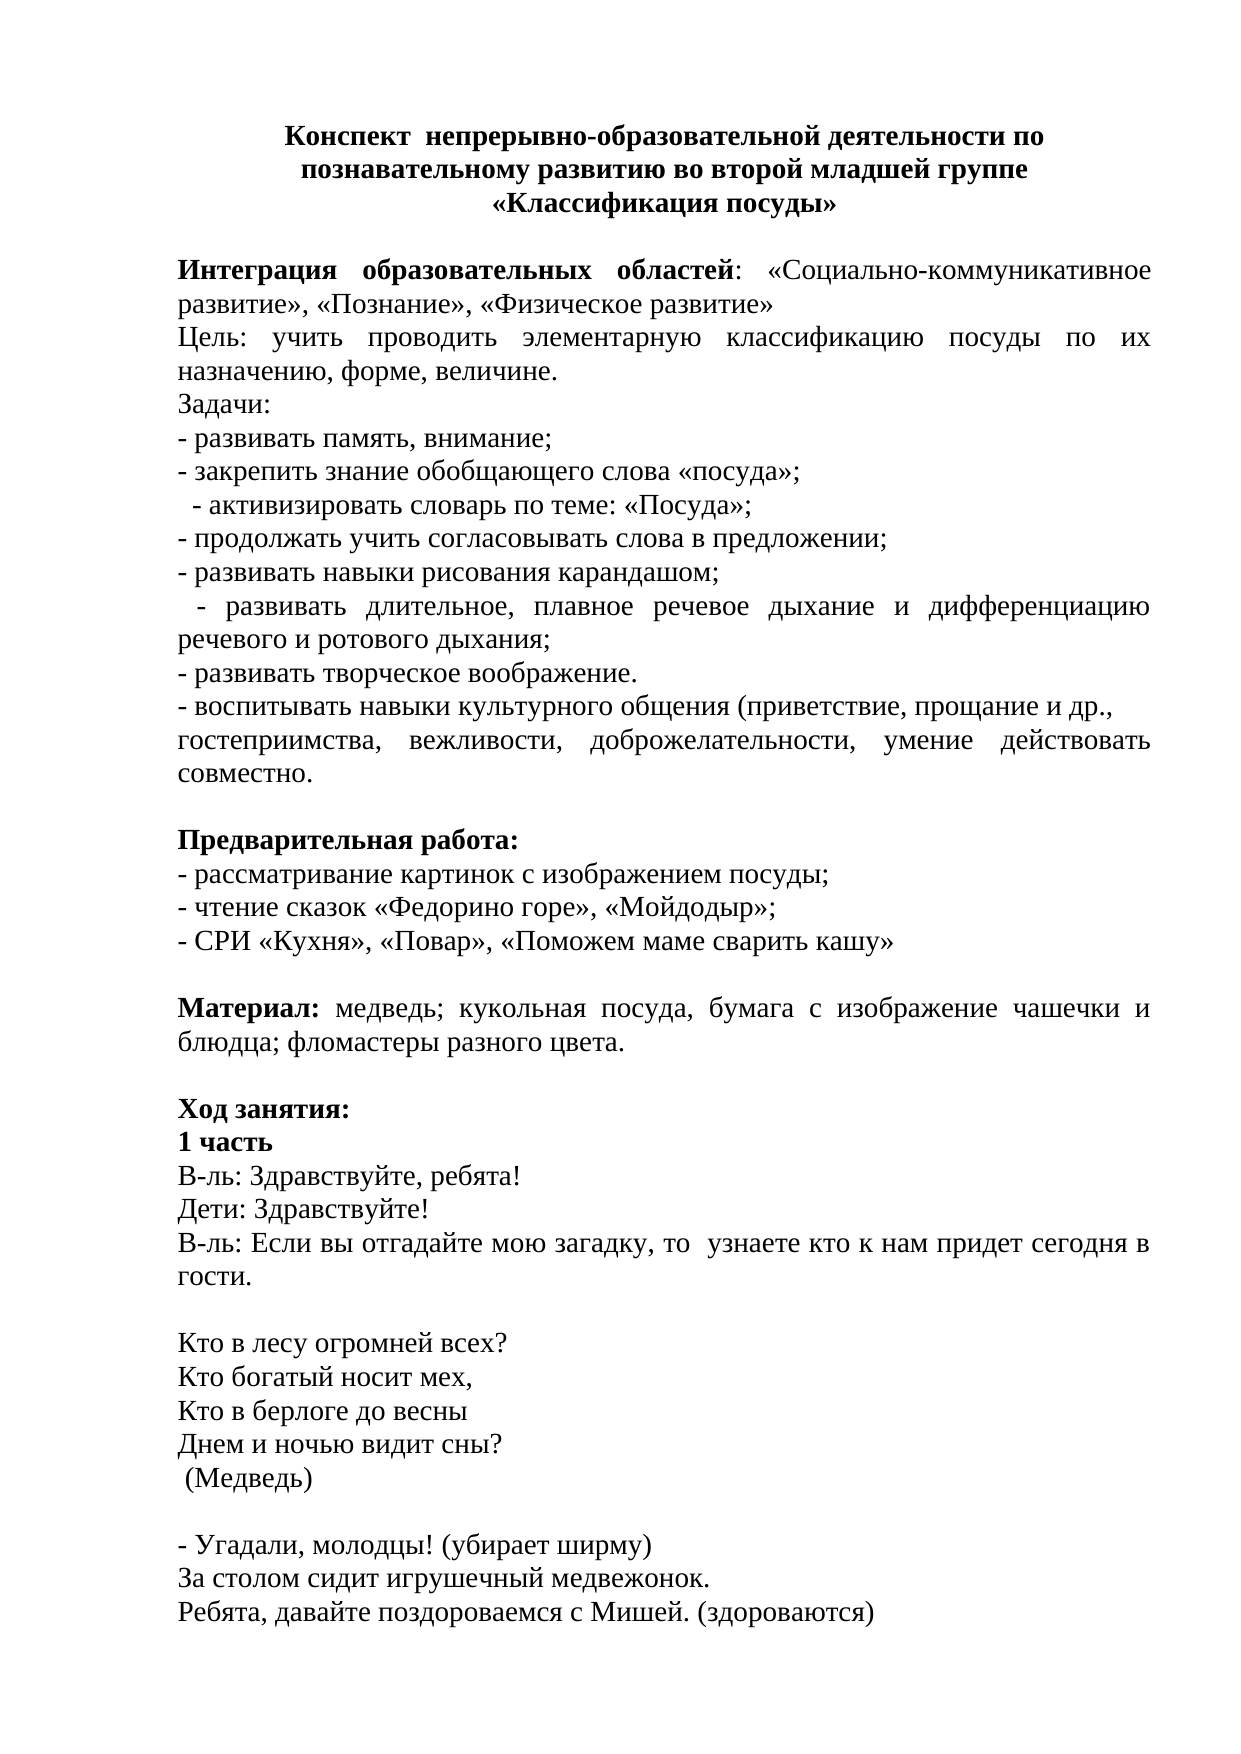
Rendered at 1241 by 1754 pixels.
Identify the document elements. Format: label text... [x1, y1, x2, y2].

text Цель: учить проводить элементарную классификацию посуды по их назначению, форме, величине. [177, 319, 1152, 386]
text (Медведь) [177, 1460, 1152, 1493]
text - Угадали, молодцы! (убирает ширму) [177, 1527, 1152, 1560]
text За столом сидит игрушечный медвежонок. [177, 1560, 1152, 1594]
text - развивать длительное, плавное речевое дыхание и дифференциацию речевого и ротового дыхания; [177, 588, 1152, 655]
text - продолжать учить согласовывать слова в предложении; [177, 521, 1152, 554]
text Задачи: [177, 386, 1152, 420]
text - чтение сказок «Федорино горе», «Мойдодыр»; [177, 889, 1152, 923]
text - активизировать словарь по теме: «Посуда»; [177, 487, 1152, 521]
text - развивать память, внимание; [177, 420, 1152, 453]
text В-ль: Если вы отгадайте мою загадку, то узнаете кто к нам придет сегодня в гости. [177, 1225, 1152, 1292]
text Интеграция образовательных областей: «Социально-коммуникативное развитие», «Познание», «Физическое развитие» [177, 252, 1152, 319]
text - развивать творческое воображение. [177, 655, 1152, 688]
text - воспитывать навыки культурного общения (приветствие, прощание и др., [177, 688, 1152, 722]
text - рассматривание картинок с изображением посуды; [177, 856, 1152, 889]
text Предварительная работа: [177, 822, 1152, 856]
text - СРИ «Кухня», «Повар», «Поможем маме сварить кашу» [177, 923, 1152, 957]
text - закрепить знание обобщающего слова «посуда»; [177, 453, 1152, 487]
text Дети: Здравствуйте! [177, 1191, 1152, 1225]
text - развивать навыки рисования карандашом; [177, 554, 1152, 588]
text Ребята, давайте поздороваемся с Мишей. (здороваются) [177, 1594, 1152, 1627]
text гостеприимства, вежливости, доброжелательности, умение действовать совместно. [177, 722, 1152, 789]
text Материал: медведь; кукольная посуда, бумага с изображение чашечки и блюдца; фломастеры разного цвета. [177, 990, 1152, 1057]
text В-ль: Здравствуйте, ребята! [177, 1158, 1152, 1191]
text «Классификация посуды» [177, 185, 1152, 219]
text Днем и ночью видит сны? [177, 1426, 1152, 1460]
text Кто в лесу огромней всех? [177, 1326, 1152, 1359]
text 1 часть [177, 1124, 1152, 1158]
text Конспект непрерывно-образовательной деятельности по познавательному развитию во второй младшей группе [177, 118, 1152, 185]
text Ход занятия: [177, 1091, 1152, 1124]
text Кто богатый носит мех, [177, 1359, 1152, 1393]
text Кто в берлоге до весны [177, 1393, 1152, 1426]
